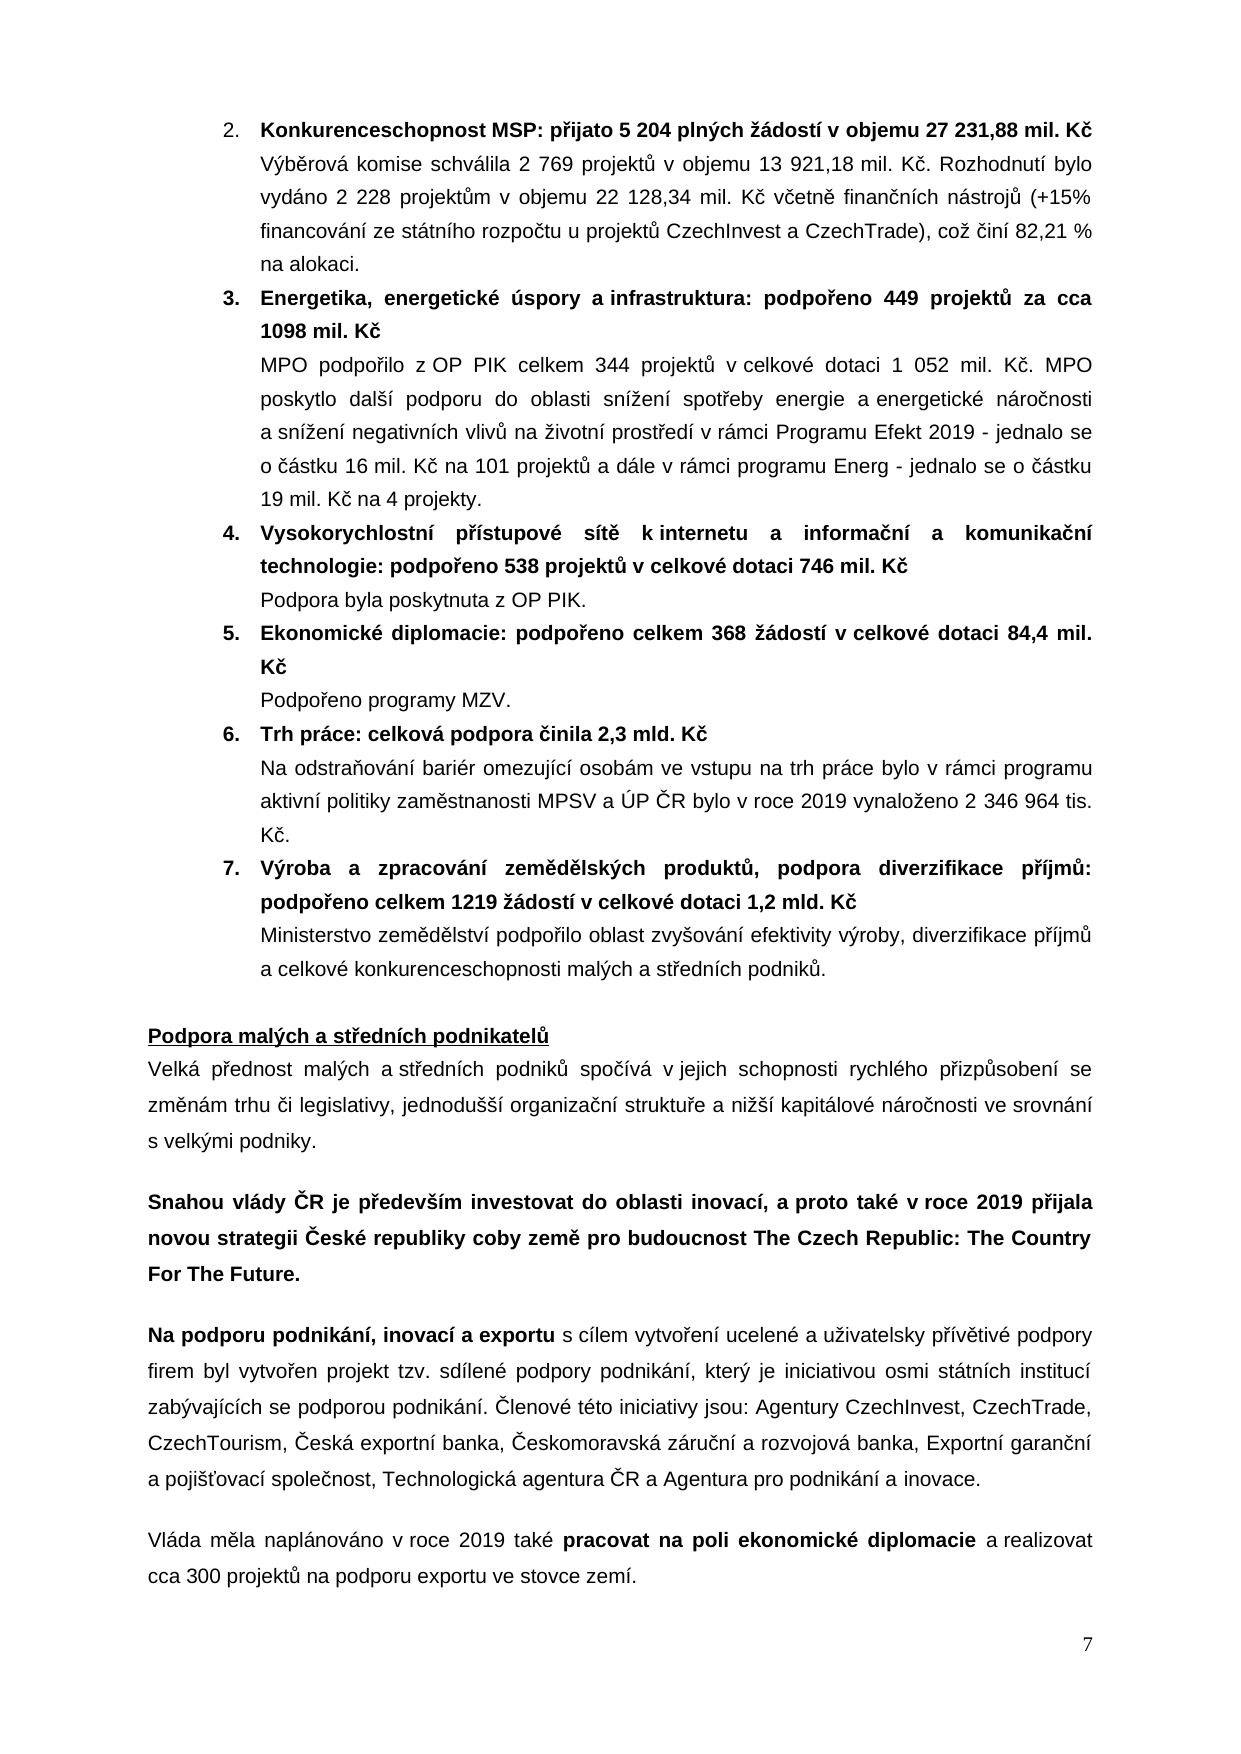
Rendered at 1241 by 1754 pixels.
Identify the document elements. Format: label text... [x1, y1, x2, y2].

text Velká přednost malých a středních podniků spočívá v jejich schopnosti rychlého přizpůsobení se změnám trhu či legislativy, jednodušší organizační struktuře a nižší kapitálové náročnosti ve srovnání s velkými podniky. [148, 1057, 1092, 1153]
list Vysokorychlostní přístupové sítě k internetu a informační a komunikační technologie: podpořeno 538 projektů v celkové dotaci 746 mil. Kč [223, 521, 1092, 578]
list Ministerstvo zemědělství podpořilo oblast zvyšování efektivity výroby, diverzifikace příjmů a celkové konkurenceschopnosti malých a středních podniků. [260, 923, 1092, 981]
text Podpořeno programy MZV. [260, 688, 1092, 712]
list Na odstraňování bariér omezující osobám ve vstupu na trh práce bylo v rámci programu aktivní politiky zaměstnanosti MPSV a ÚP ČR bylo v roce 2019 vynaloženo 2 346 964 tis. Kč. [260, 755, 1092, 846]
list Trh práce: celková podpora činila 2,3 mld. Kč [223, 722, 1092, 746]
text Podpora byla poskytnuta z OP PIK. [260, 588, 1092, 612]
text Vláda měla naplánováno v roce 2019 také pracovat na poli ekonomické diplomacie a realizovat cca 300 projektů na podporu exportu ve stovce zemí. [148, 1528, 1092, 1587]
text Podpora malých a středních podnikatelů [148, 1024, 1092, 1048]
list Energetika, energetické úspory a infrastruktura: podpořeno 449 projektů za cca 1098 mil. Kč [223, 286, 1092, 343]
list Ekonomické diplomacie: podpořeno celkem 368 žádostí v celkové dotaci 84,4 mil. Kč [223, 621, 1092, 679]
text MPO podpořilo z OP PIK celkem 344 projektů v celkové dotaci 1 052 mil. Kč. MPO poskytlo další podporu do oblasti snížení spotřeby energie a energetické náročnosti a snížení negativních vlivů na životní prostředí v rámci Programu Efekt 2019 - jednalo se o částku 16 mil. Kč na 101 projektů a dále v rámci programu Energ - jednalo se o částku 19 mil. Kč na 4 projekty. [260, 353, 1092, 511]
list Výroba a zpracování zemědělských produktů, podpora diverzifikace příjmů: podpořeno celkem 1219 žádostí v celkové dotaci 1,2 mld. Kč [223, 856, 1092, 913]
text Snahou vlády ČR je především investovat do oblasti inovací, a proto také v roce 2019 přijala novou strategii České republiky coby země pro budoucnost The Czech Republic: The Country For The Future. [148, 1190, 1092, 1286]
text Na podporu podnikání, inovací a exportu s cílem vytvoření ucelené a uživatelsky přívětivé podpory firem byl vytvořen projekt tzv. sdílené podpory podnikání, který je iniciativou osmi státních institucí zabývajících se podporou podnikání. Členové této iniciativy jsou: Agentury CzechInvest, CzechTrade, CzechTourism, Česká exportní banka, Českomoravská záruční a rozvojová banka, Exportní garanční a pojišťovací společnost, Technologická agentura ČR a Agentura pro podnikání a inovace. [148, 1323, 1092, 1491]
list Konkurenceschopnost MSP: přijato 5 204 plných žádostí v objemu 27 231,88 mil. Kč Výběrová komise schválila 2 769 projektů v objemu 13 921,18 mil. Kč. Rozhodnutí bylo vydáno 2 228 projektům v objemu 22 128,34 mil. Kč včetně finančních nástrojů (+15% financování ze státního rozpočtu u projektů CzechInvest a CzechTrade), což činí 82,21 % na alokaci. [223, 118, 1092, 276]
